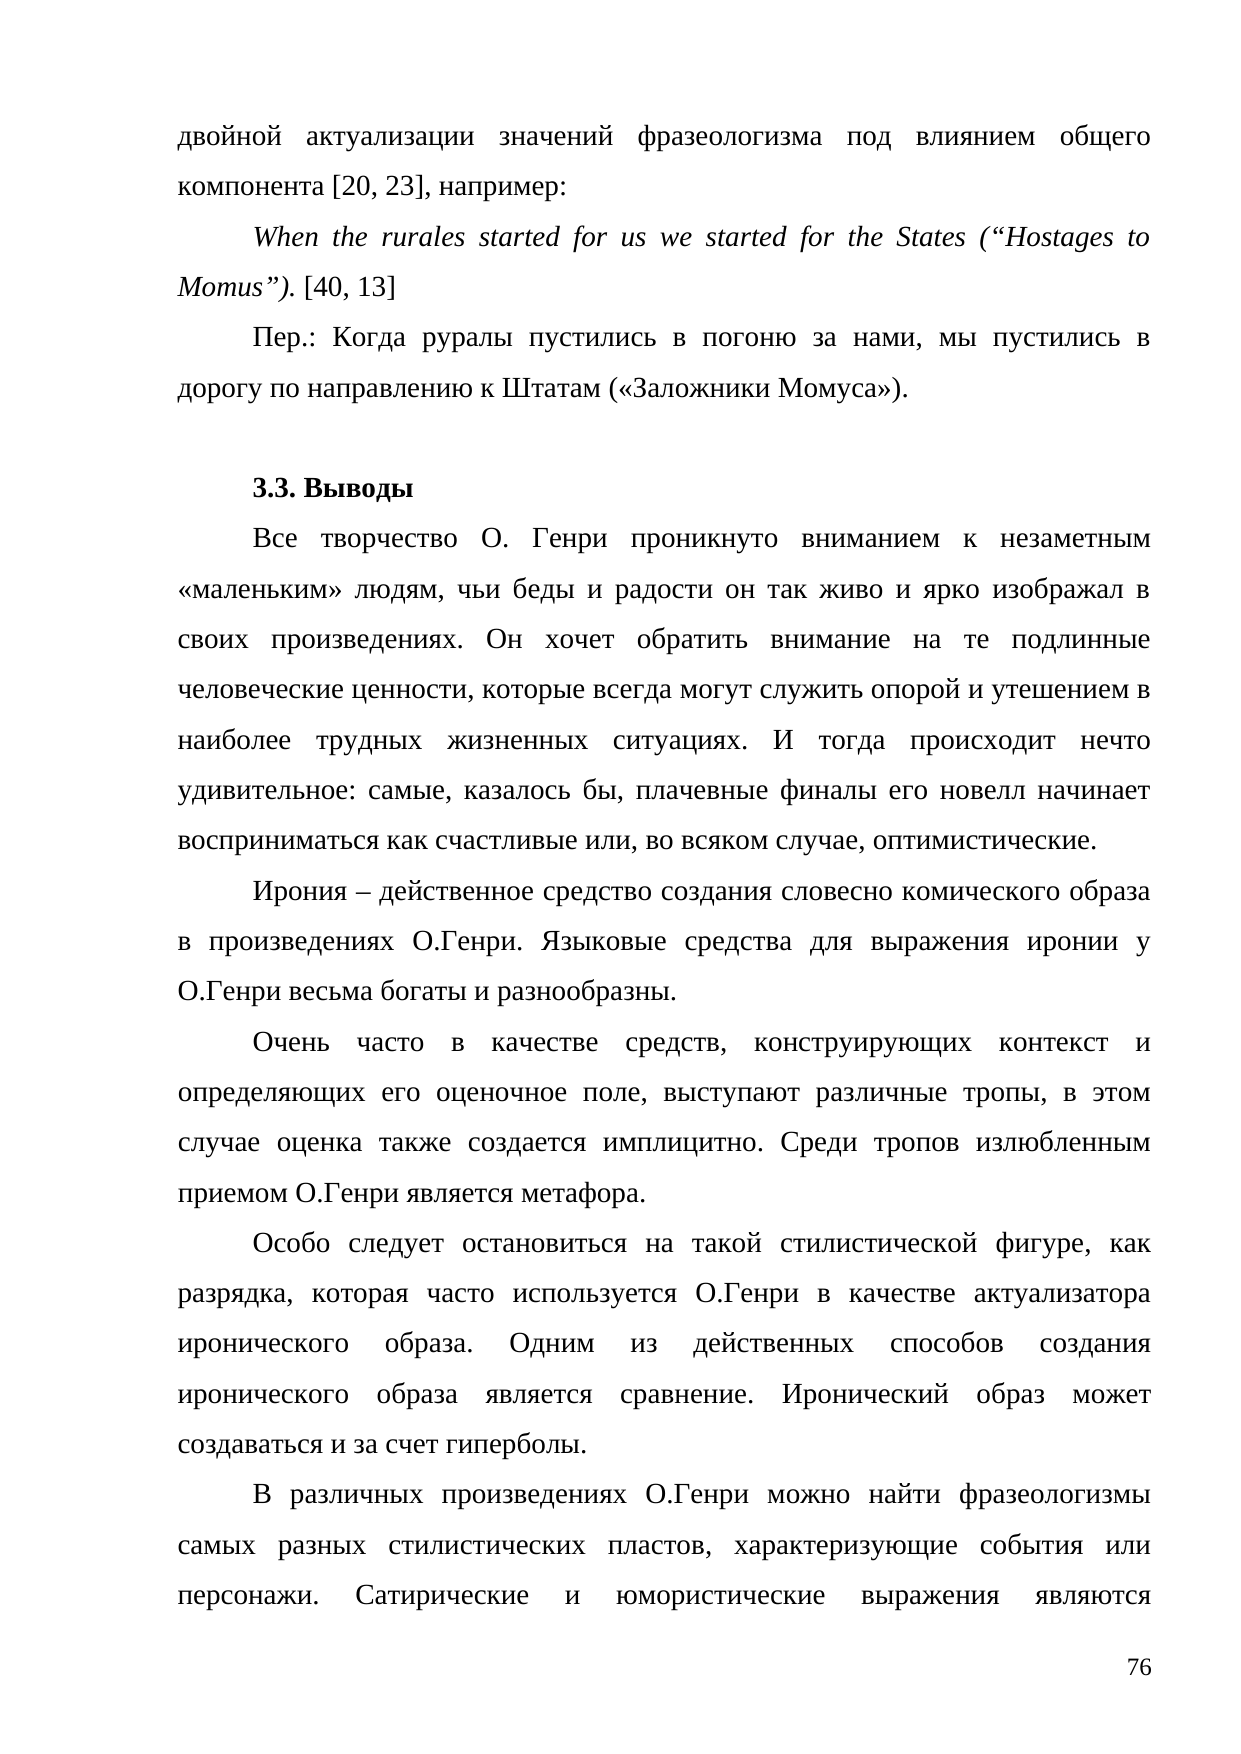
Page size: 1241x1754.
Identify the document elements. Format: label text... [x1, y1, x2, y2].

text 3.3. Выводы [178, 470, 1152, 504]
text Особо следует остановиться на такой стилистической фигуре, как разрядка, которая часто используется О.Генри в качестве актуализатора иронического образа. Одним из действенных способов создания иронического образа является сравнение. Иронический образ может создаваться и за счет гиперболы. [177, 1225, 1152, 1460]
text When the rurales started for us we started for the States (“Hostages to Momus”). [40, 13] [177, 219, 1152, 303]
text Пер.: Когда руралы пустились в погоню за нами, мы пустились в дорогу по направлению к Штатам («Заложники Момуса»). [177, 319, 1152, 403]
text Все творчество О. Генри проникнуто вниманием к незаметным «маленьким» людям, чьи беды и радости он так живо и ярко изображал в своих произведениях. Он хочет обратить внимание на те подлинные человеческие ценности, которые всегда могут служить опорой и утешением в наиболее трудных жизненных ситуациях. И тогда происходит нечто удивительное: самые, казалось бы, плачевные финалы его новелл начинает восприниматься как счастливые или, во всяком случае, оптимистические. [177, 521, 1152, 856]
text Ирония – действенное средство создания словесно комического образа в произведениях О.Генри. Языковые средства для выражения иронии у О.Генри весьма богаты и разнообразны. [177, 873, 1152, 1007]
text Очень часто в качестве средств, конструирующих контекст и определяющих его оценочное поле, выступают различные тропы, в этом случае оценка также создается имплицитно. Среди тропов излюбленным приемом О.Генри является метафора. [178, 1024, 1152, 1208]
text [177, 118, 1152, 202]
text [177, 1477, 1152, 1611]
